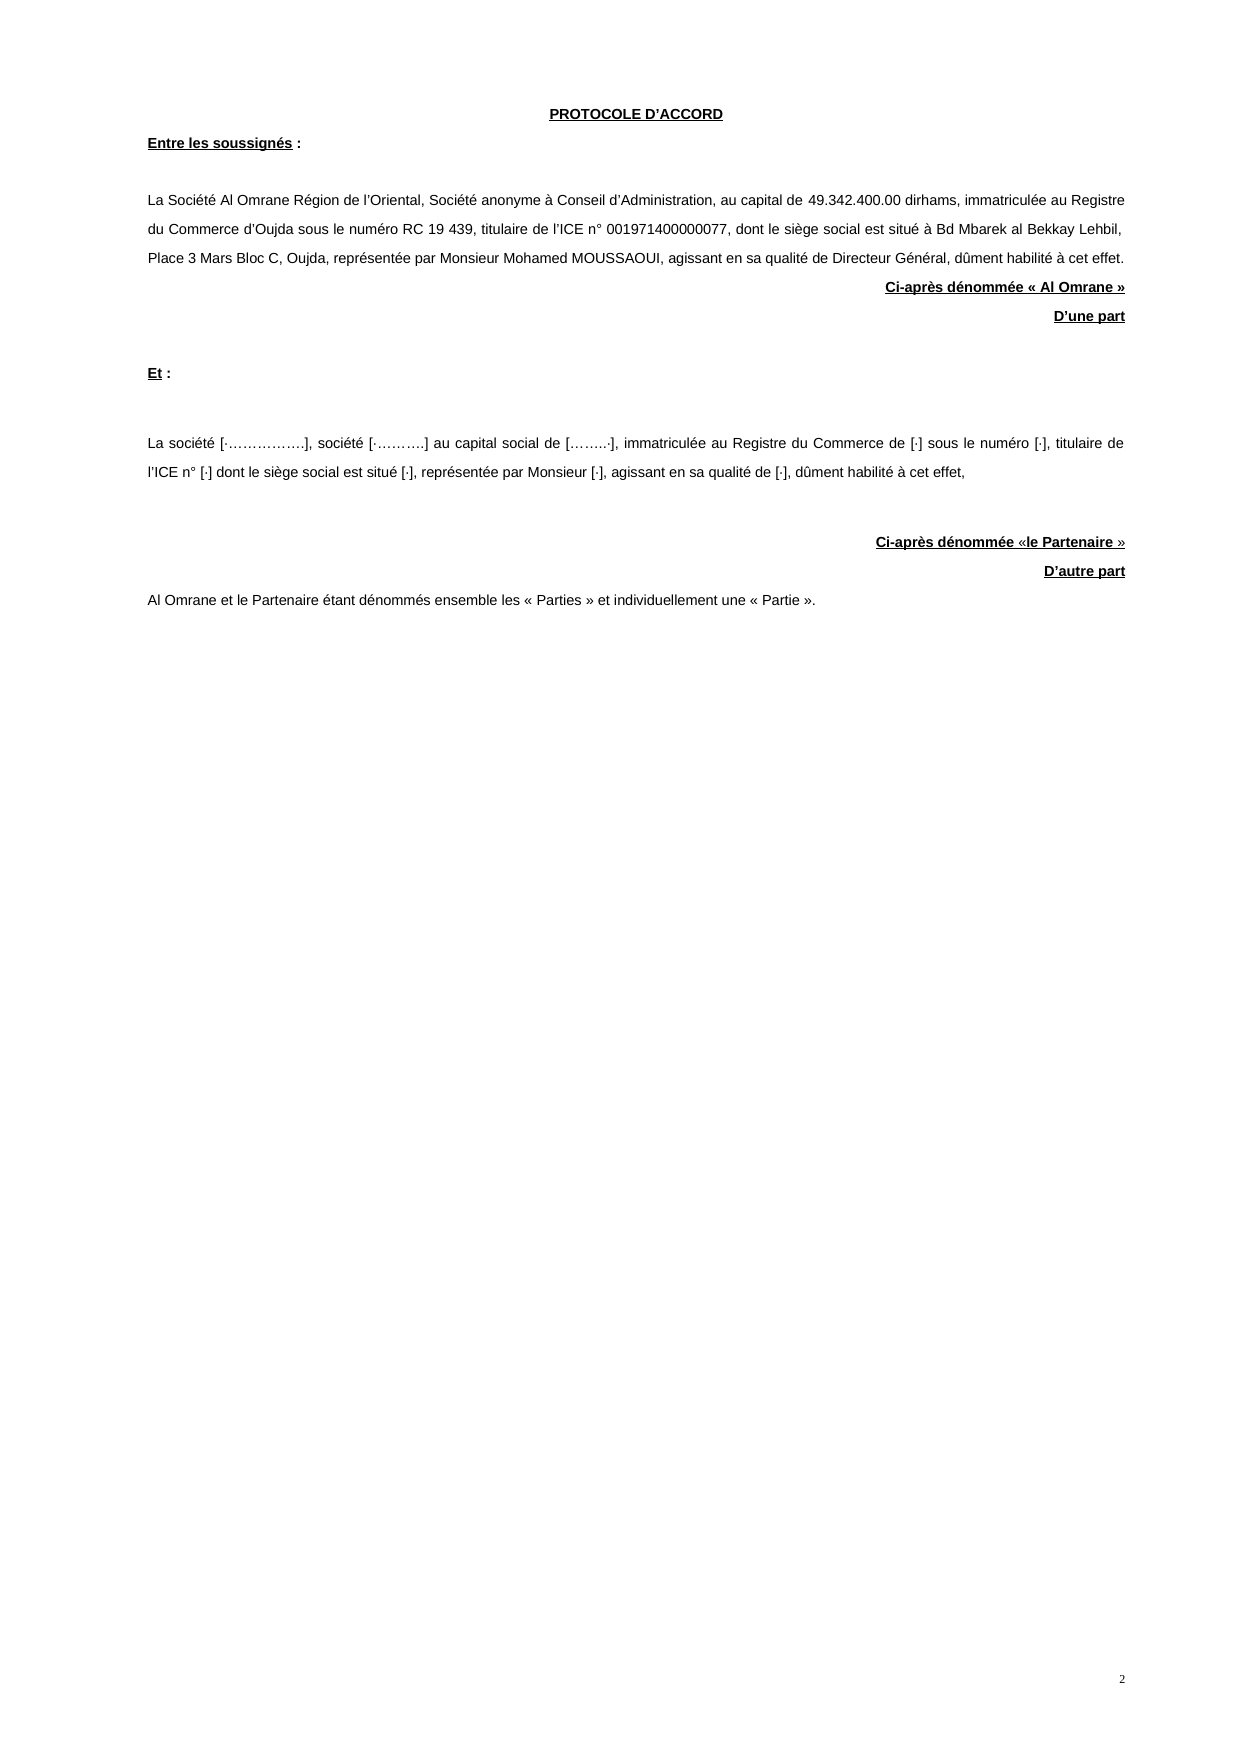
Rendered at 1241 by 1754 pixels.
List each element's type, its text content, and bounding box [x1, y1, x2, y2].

text Entre les soussignés : [147, 123, 1125, 151]
text Al Omrane et le Partenaire étant dénommés ensemble les « Parties » et individuellement une « Partie ». [147, 579, 1125, 608]
text D’une part [147, 295, 1125, 324]
text PROTOCOLE D’ACCORD [147, 94, 1125, 122]
text D’autre part [147, 551, 1125, 579]
text Ci-après dénommée «le Partenaire » [147, 522, 1125, 551]
text La Société Al Omrane Région de l’Oriental, Société anonyme à Conseil d’Administration, au capital de 49.342.400.00 dirhams, immatriculée au Registre du Commerce d’Oujda sous le numéro RC 19 439, titulaire de l’ICE n° 001971400000077, dont le siège social est situé à Bd Mbarek al Bekkay Lehbil, Place 3 Mars Bloc C, Oujda, représentée par Monsieur Mohamed MOUSSAOUI, agissant en sa qualité de Directeur Général, dûment habilité à cet effet. [147, 180, 1125, 266]
text Ci-après dénommée « Al Omrane » [147, 267, 1125, 295]
text Et : [147, 353, 1125, 382]
